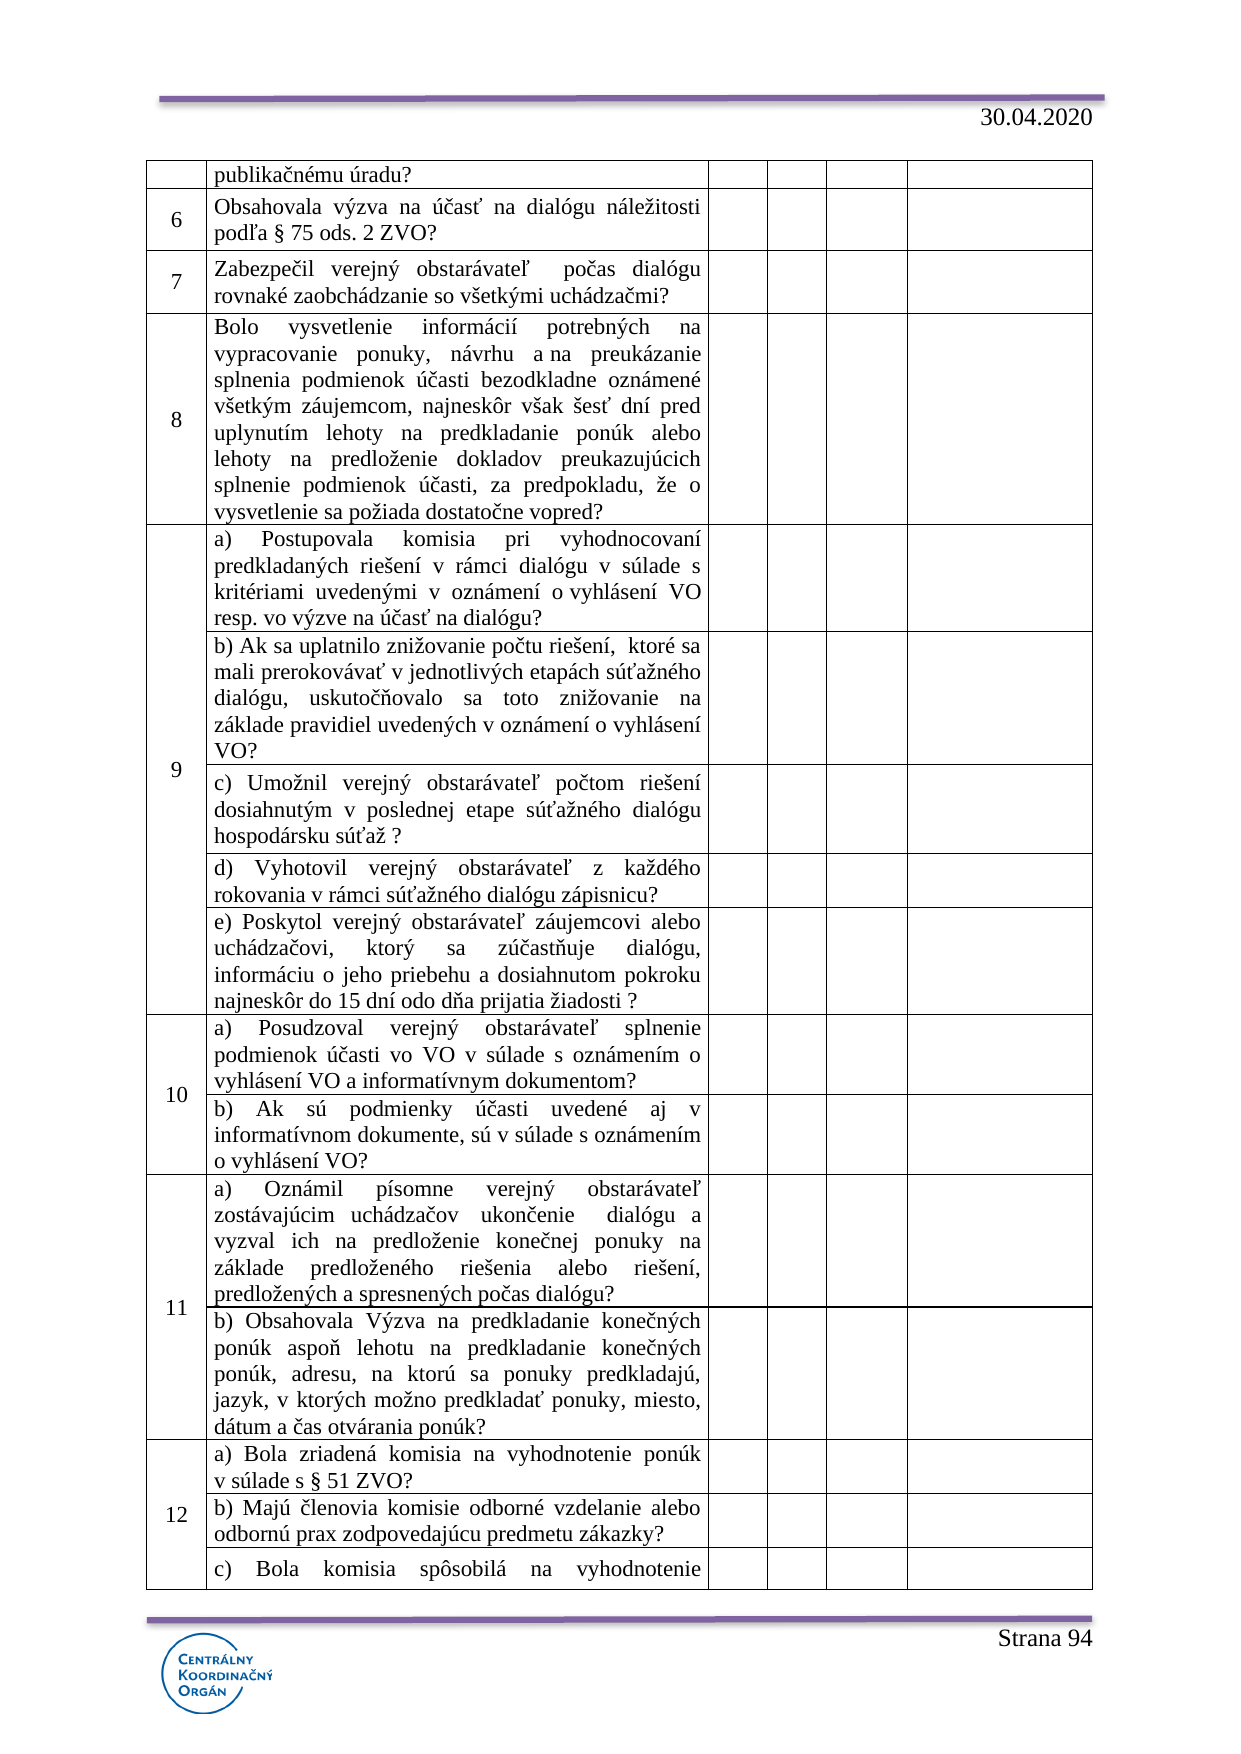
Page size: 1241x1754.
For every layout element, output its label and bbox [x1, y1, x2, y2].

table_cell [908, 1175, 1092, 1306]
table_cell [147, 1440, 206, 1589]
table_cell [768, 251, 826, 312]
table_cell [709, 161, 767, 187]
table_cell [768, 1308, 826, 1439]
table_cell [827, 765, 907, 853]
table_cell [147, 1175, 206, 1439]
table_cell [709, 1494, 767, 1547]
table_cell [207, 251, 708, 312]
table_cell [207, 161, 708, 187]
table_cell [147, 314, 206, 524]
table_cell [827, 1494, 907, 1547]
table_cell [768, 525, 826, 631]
picture [159, 1631, 272, 1713]
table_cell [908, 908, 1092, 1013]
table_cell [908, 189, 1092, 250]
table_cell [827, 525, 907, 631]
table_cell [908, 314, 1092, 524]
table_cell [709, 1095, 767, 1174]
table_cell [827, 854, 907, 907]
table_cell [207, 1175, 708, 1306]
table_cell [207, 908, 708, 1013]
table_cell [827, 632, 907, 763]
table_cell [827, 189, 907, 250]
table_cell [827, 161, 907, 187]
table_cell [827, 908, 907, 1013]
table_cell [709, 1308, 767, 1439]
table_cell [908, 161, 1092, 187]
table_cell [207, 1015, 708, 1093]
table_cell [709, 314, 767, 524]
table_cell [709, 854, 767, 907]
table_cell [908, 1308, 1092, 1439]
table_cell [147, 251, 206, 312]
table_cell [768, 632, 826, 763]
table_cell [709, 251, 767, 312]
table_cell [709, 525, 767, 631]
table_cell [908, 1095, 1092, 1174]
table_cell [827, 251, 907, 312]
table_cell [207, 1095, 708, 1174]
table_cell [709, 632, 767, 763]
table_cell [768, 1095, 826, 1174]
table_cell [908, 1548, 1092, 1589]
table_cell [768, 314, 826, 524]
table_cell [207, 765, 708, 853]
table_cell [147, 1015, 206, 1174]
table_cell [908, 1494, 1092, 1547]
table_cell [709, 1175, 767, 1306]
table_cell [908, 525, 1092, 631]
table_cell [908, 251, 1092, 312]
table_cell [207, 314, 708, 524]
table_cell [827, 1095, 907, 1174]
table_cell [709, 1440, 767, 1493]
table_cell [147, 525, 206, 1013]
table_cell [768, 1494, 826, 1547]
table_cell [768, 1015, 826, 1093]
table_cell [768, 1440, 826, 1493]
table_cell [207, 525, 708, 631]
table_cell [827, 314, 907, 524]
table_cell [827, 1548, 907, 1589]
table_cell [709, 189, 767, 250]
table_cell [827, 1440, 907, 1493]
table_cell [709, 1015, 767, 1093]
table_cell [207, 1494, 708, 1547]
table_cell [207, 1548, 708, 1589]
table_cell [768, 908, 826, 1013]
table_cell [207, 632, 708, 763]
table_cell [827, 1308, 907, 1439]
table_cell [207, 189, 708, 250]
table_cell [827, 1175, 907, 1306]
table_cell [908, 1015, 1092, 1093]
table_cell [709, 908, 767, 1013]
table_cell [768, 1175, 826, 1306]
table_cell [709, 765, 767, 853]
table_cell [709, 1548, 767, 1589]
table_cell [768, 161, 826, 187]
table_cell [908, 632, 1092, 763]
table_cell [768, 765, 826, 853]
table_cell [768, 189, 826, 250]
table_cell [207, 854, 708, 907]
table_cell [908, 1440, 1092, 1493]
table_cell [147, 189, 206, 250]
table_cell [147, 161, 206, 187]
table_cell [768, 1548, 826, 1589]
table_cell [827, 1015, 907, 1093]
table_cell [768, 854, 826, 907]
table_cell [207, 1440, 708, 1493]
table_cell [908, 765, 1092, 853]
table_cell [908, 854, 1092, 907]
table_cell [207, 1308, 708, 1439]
